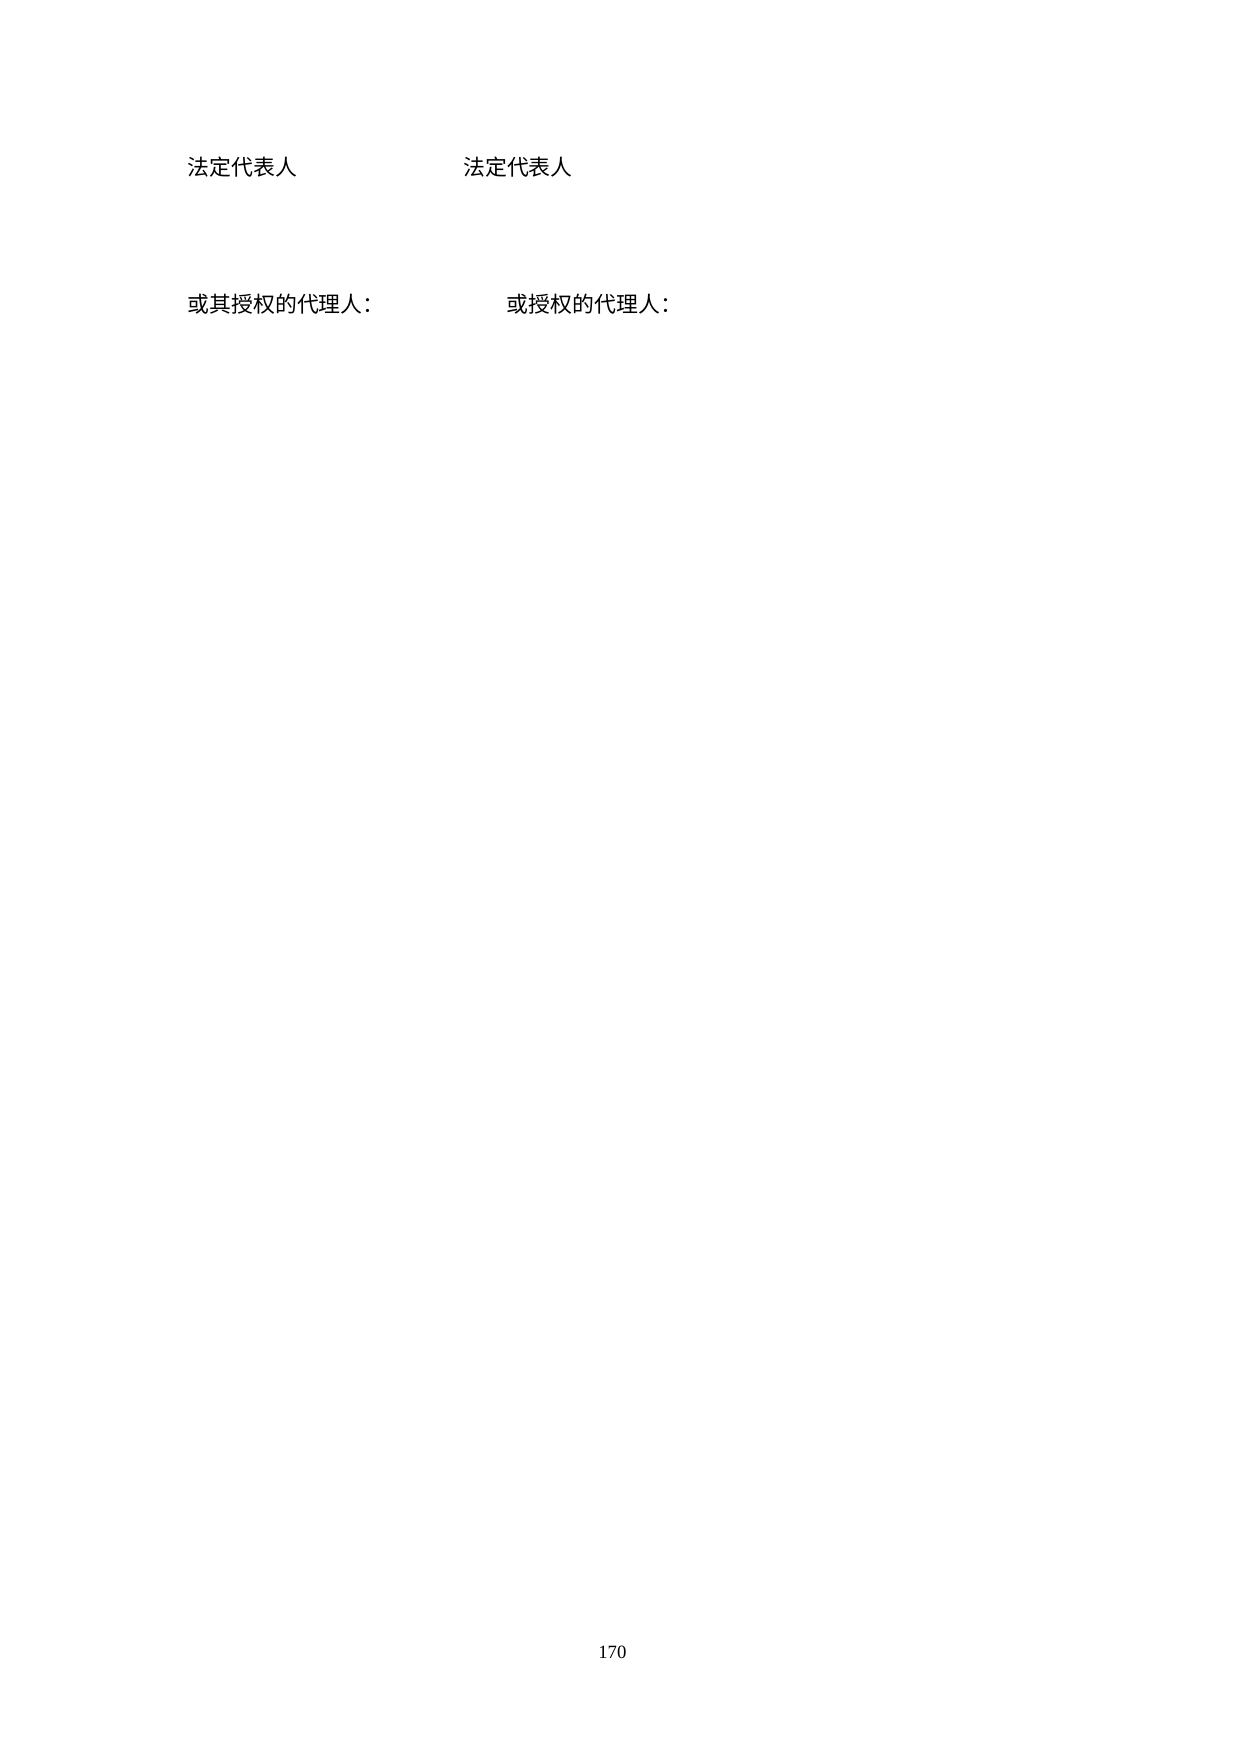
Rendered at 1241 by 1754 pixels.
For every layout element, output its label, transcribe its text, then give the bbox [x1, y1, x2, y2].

text 或其授权的代理人： 或授权的代理人： [187, 287, 1053, 318]
text 法定代表人 法定代表人 [187, 150, 1053, 182]
